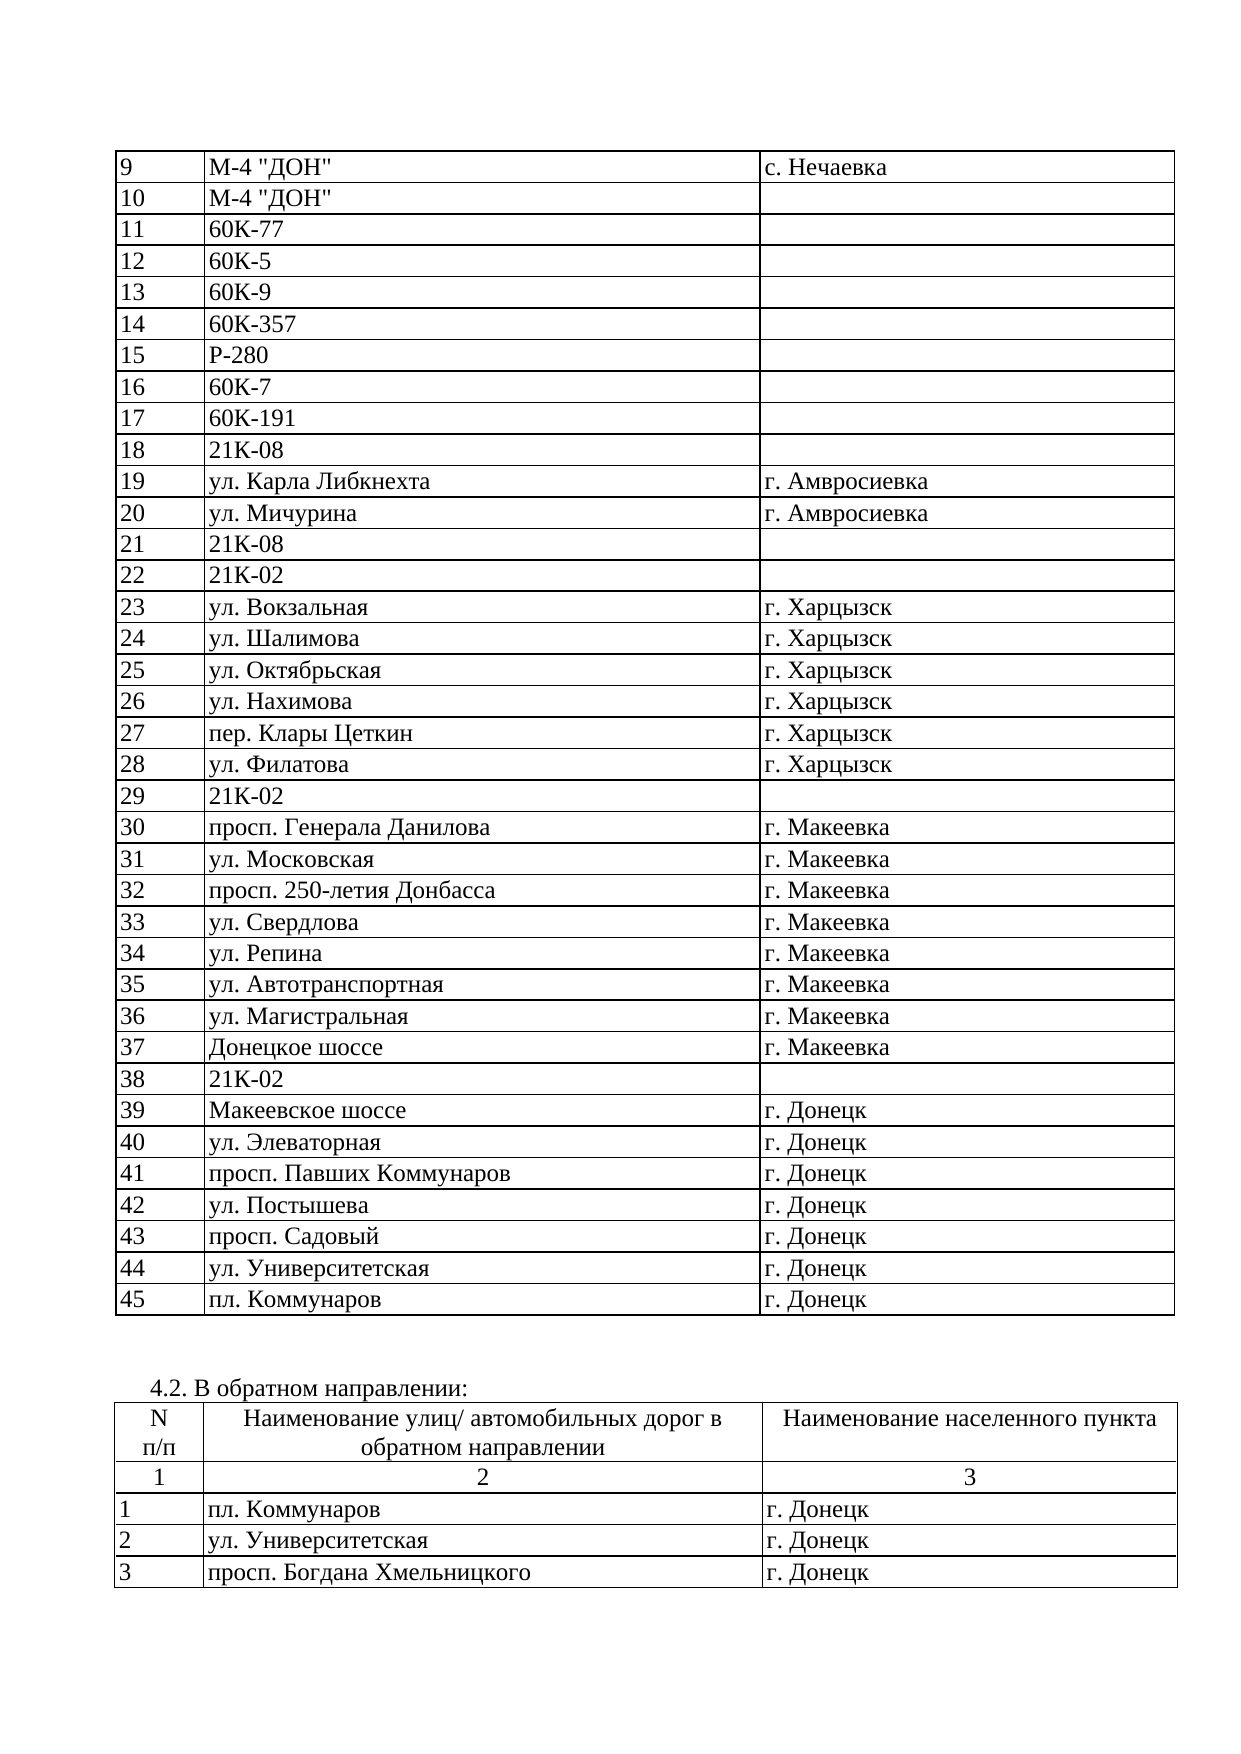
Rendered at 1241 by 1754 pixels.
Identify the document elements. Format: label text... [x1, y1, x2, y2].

table_cell 2 [115, 1525, 203, 1555]
table_cell г. Харцызск [761, 749, 1174, 779]
table_cell 40 [117, 1127, 204, 1157]
table_cell г. Донецк [761, 1253, 1174, 1282]
table_cell Макеевское шоссе [205, 1095, 759, 1125]
table_cell г. Харцызск [761, 718, 1174, 748]
table_cell Р-280 [205, 340, 759, 370]
table_cell [761, 183, 1174, 213]
table_cell с. Нечаевка [761, 152, 1174, 181]
table_cell ул. Репина [205, 938, 759, 968]
table_cell г. Макеевка [761, 938, 1174, 968]
table_cell 2 [204, 1462, 762, 1492]
table_cell 60К-9 [205, 277, 759, 307]
table_cell ул. Шалимова [205, 623, 759, 653]
table_cell 16 [117, 372, 204, 402]
table_cell 34 [117, 938, 204, 968]
table_cell 27 [117, 718, 204, 748]
table_cell 21К-02 [205, 1064, 759, 1094]
table_cell 21К-08 [205, 435, 759, 464]
table_cell ул. Магистральная [205, 1001, 759, 1031]
table_cell [761, 781, 1174, 811]
table_cell пл. Коммунаров [204, 1494, 762, 1524]
table_cell 13 [117, 277, 204, 307]
table_cell ул. Автотранспортная [205, 970, 759, 999]
table_cell 1 [115, 1462, 203, 1492]
table_cell [761, 403, 1174, 433]
table_cell г. Амвросиевка [761, 498, 1174, 527]
table_cell г. Макеевка [761, 812, 1174, 842]
table_cell [761, 529, 1174, 559]
table_cell 23 [117, 592, 204, 622]
table_cell 31 [117, 844, 204, 873]
table_cell 15 [117, 340, 204, 370]
table_cell 1 [115, 1493, 203, 1524]
table_cell 39 [117, 1095, 204, 1125]
table_cell 14 [117, 309, 204, 339]
table_cell просп. Павших Коммунаров [205, 1158, 759, 1188]
table_cell [761, 277, 1174, 307]
table_cell просп. Богдана Хмельницкого [204, 1557, 762, 1587]
table_cell [761, 215, 1174, 244]
table_cell г. Макеевка [761, 1032, 1174, 1062]
table_cell 9 [117, 152, 204, 181]
table_cell г. Донецк [763, 1492, 1177, 1524]
table_cell ул. Университетская [205, 1253, 759, 1282]
table_cell г. Макеевка [761, 970, 1174, 999]
table_cell ул. Постышева [205, 1190, 759, 1219]
table_cell 29 [117, 781, 204, 811]
text 4.2. В обратном направлении: [150, 1373, 1090, 1402]
table_cell 26 [117, 686, 204, 716]
table_cell г. Донецк [761, 1127, 1174, 1157]
table_cell просп. Генерала Данилова [205, 812, 759, 842]
table_cell г. Харцызск [761, 686, 1174, 716]
table_cell [761, 1064, 1174, 1094]
table_cell 10 [117, 183, 204, 213]
table_cell пл. Коммунаров [205, 1284, 759, 1314]
table_cell М-4 "ДОН" [205, 183, 759, 213]
table_cell г. Макеевка [761, 907, 1174, 936]
table_header Наименование улиц/ автомобильных дорог в обратном направлении [204, 1403, 762, 1461]
table_cell 45 [117, 1284, 204, 1314]
table_cell г. Донецк [761, 1095, 1174, 1125]
table_cell просп. Садовый [205, 1221, 759, 1251]
table_cell ул. Московская [205, 844, 759, 873]
table_cell 20 [117, 498, 204, 527]
table_cell 25 [117, 655, 204, 685]
table_cell М-4 "ДОН" [205, 152, 759, 181]
table_cell г. Донецк [761, 1221, 1174, 1251]
table_cell 17 [117, 403, 204, 433]
table_cell 12 [117, 246, 204, 276]
table_cell ул. Свердлова [205, 907, 759, 936]
table_cell 3 [763, 1461, 1177, 1492]
table_cell [761, 340, 1174, 370]
table_cell 30 [117, 812, 204, 842]
table_cell [761, 435, 1174, 464]
table_cell пер. Клары Цеткин [205, 718, 759, 748]
table_header Наименование населенного пункта [763, 1403, 1177, 1461]
table_cell г. Донецк [761, 1158, 1174, 1188]
table_cell г. Донецк [763, 1524, 1177, 1555]
table_cell 33 [117, 907, 204, 936]
table_cell [761, 561, 1174, 590]
table_cell ул. Карла Либкнехта [205, 466, 759, 496]
table_cell 60К-7 [205, 372, 759, 402]
table_cell г. Амвросиевка [761, 466, 1174, 496]
table_cell 24 [117, 623, 204, 653]
table_cell 28 [117, 749, 204, 779]
table_cell ул. Мичурина [205, 498, 759, 527]
table_cell 60К-357 [205, 309, 759, 339]
table_cell 11 [117, 215, 204, 244]
table_cell г. Донецк [761, 1190, 1174, 1219]
table_cell [761, 309, 1174, 339]
table_cell 44 [117, 1253, 204, 1282]
table_cell ул. Элеваторная [205, 1127, 759, 1157]
table_cell 60К-191 [205, 403, 759, 433]
table_cell [761, 246, 1174, 276]
table_cell 35 [117, 970, 204, 999]
table_cell 18 [117, 435, 204, 464]
table_cell 21К-08 [205, 529, 759, 559]
table_cell ул. Нахимова [205, 686, 759, 716]
table_cell г. Донецк [763, 1555, 1177, 1587]
table_cell г. Харцызск [761, 592, 1174, 622]
table_cell 43 [117, 1221, 204, 1251]
table_cell г. Макеевка [761, 844, 1174, 873]
table_cell г. Макеевка [761, 875, 1174, 905]
table_cell 21К-02 [205, 561, 759, 590]
table_cell 37 [117, 1032, 204, 1062]
table_cell г. Харцызск [761, 623, 1174, 653]
table_header N п/п [115, 1403, 203, 1461]
table_cell ул. Филатова [205, 749, 759, 779]
table_cell 19 [117, 466, 204, 496]
table_cell 21 [117, 529, 204, 559]
table_cell 60К-77 [205, 215, 759, 244]
table_cell г. Макеевка [761, 1001, 1174, 1031]
table_cell 60К-5 [205, 246, 759, 276]
table_cell 22 [117, 561, 204, 590]
table_cell [761, 372, 1174, 402]
table_cell ул. Университетская [204, 1525, 762, 1555]
table_cell ул. Вокзальная [205, 592, 759, 622]
table_cell ул. Октябрьская [205, 655, 759, 685]
table_cell 21К-02 [205, 781, 759, 811]
table_cell Донецкое шоссе [205, 1032, 759, 1062]
table_cell 38 [117, 1064, 204, 1094]
table_cell г. Харцызск [761, 655, 1174, 685]
table_cell 41 [117, 1158, 204, 1188]
table_cell 36 [117, 1001, 204, 1031]
table_cell 32 [117, 875, 204, 905]
table_cell 42 [117, 1190, 204, 1219]
table_cell просп. 250-летия Донбасса [205, 875, 759, 905]
table_cell 3 [115, 1556, 203, 1587]
table_cell г. Донецк [761, 1284, 1174, 1314]
